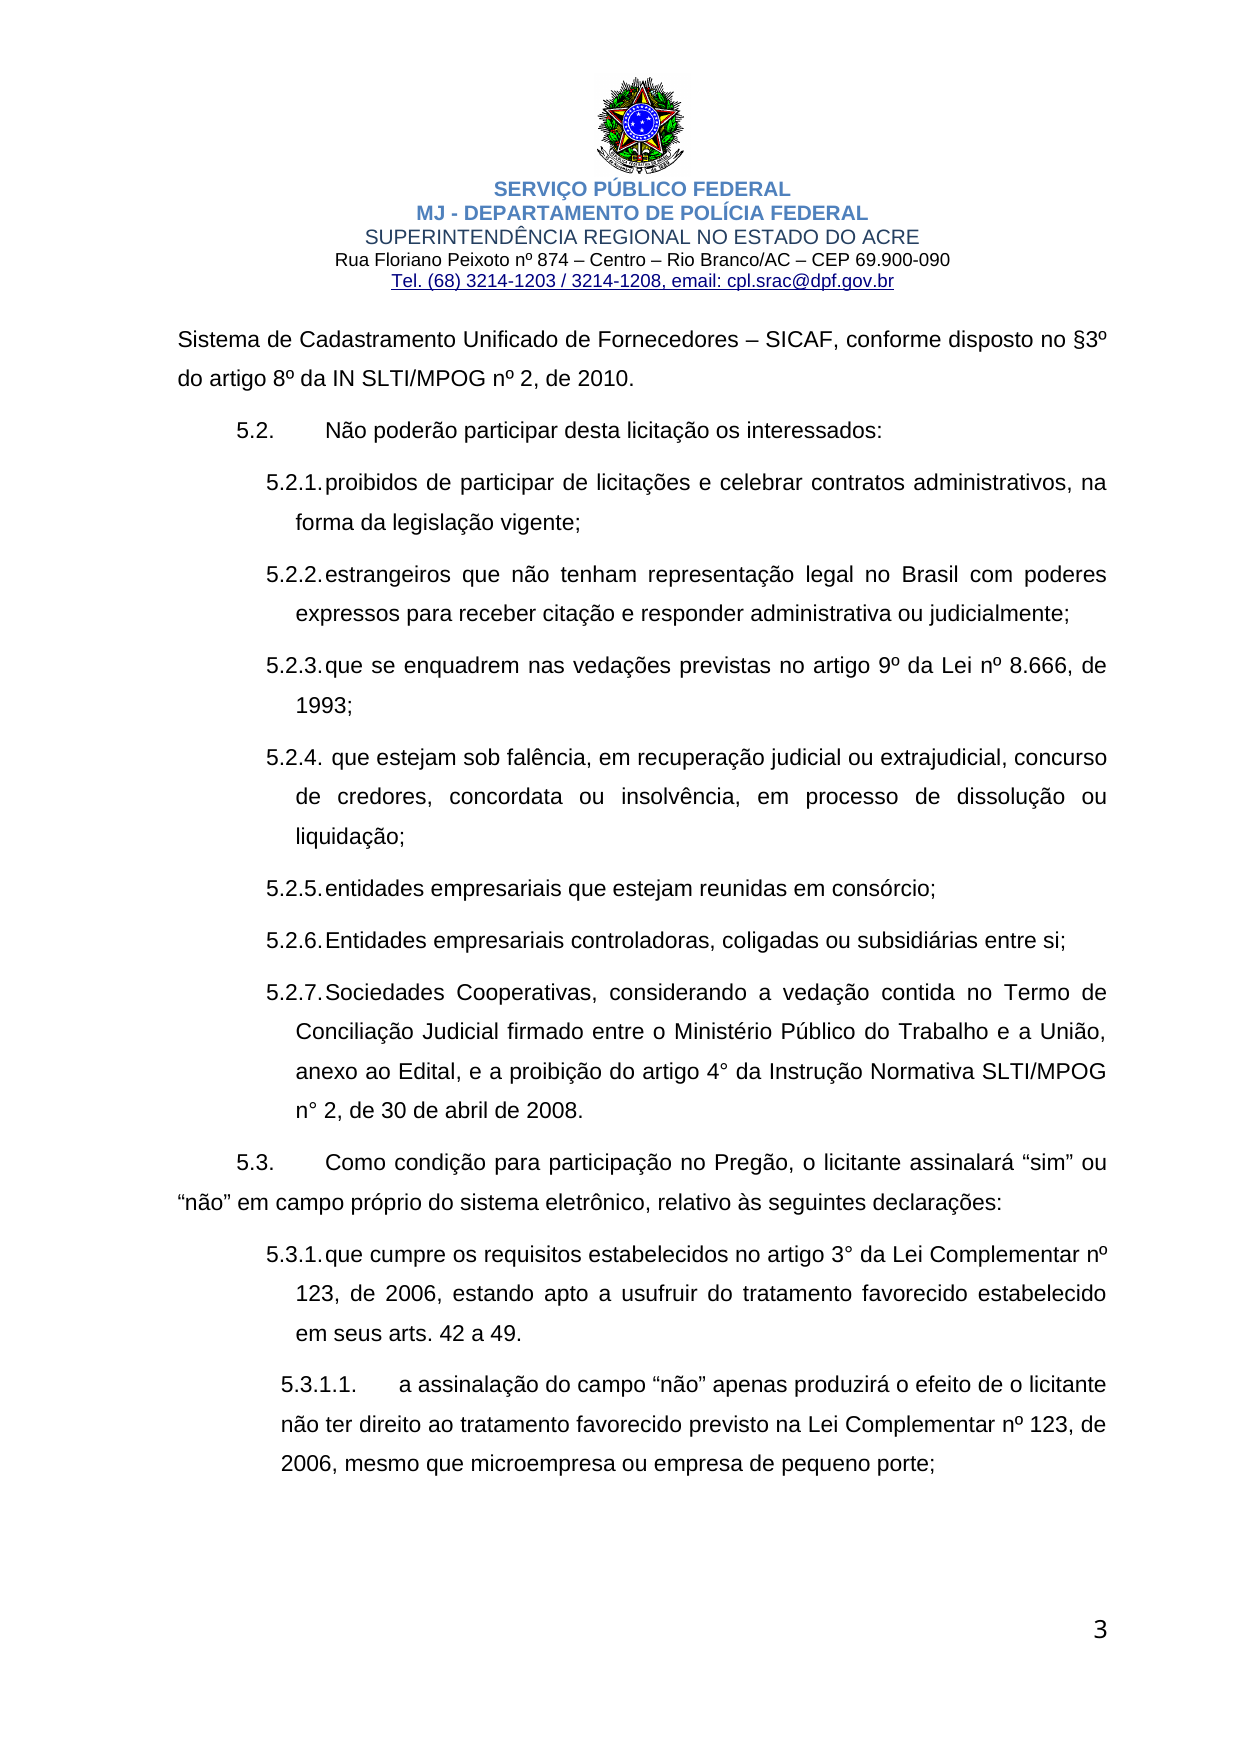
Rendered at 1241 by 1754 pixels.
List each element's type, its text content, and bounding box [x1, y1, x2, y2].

list que estejam sob falência, em recuperação judicial ou extrajudicial, concurso de credores, concordata ou insolvência, em processo de dissolução ou liquidação; [266, 744, 1107, 849]
list entidades empresariais que estejam reunidas em consórcio; [266, 875, 1107, 901]
list proibidos de participar de licitações e celebrar contratos administrativos, na forma da legislação vigente; [266, 469, 1107, 535]
list Como condição para participação no Pregão, o licitante assinalará “sim” ou “não” em campo próprio do sistema eletrônico, relativo às seguintes declarações: [177, 1149, 1107, 1215]
list Entidades empresariais controladoras, coligadas ou subsidiárias entre si; [266, 927, 1107, 953]
list que cumpre os requisitos estabelecidos no artigo 3° da Lei Complementar nº 123, de 2006, estando apto a usufruir do tratamento favorecido estabelecido em seus arts. 49. [266, 1241, 1107, 1346]
list estrangeiros que não tenham representação legal no Brasil com poderes expressos para receber citação e responder administrativa ou judicialmente; [266, 561, 1107, 627]
list Não poderão participar desta licitação os interessados: [177, 417, 1107, 444]
list a assinalação do campo “não” apenas produzirá o efeito de o licitante não ter direito ao tratamento favorecido previsto na Lei Complementar nº 123, de 2006, mesmo que microempresa ou empresa de pequeno porte; [281, 1371, 1107, 1477]
list Sociedades Cooperativas, considerando a vedação contida no Termo de Conciliação Judicial firmado entre o Ministério Público do Trabalho e a União, anexo ao Edital, e a proibição do artigo 4° da Instrução Normativa SLTI/MPOG n° 2, de 30 de abril de 2008. [266, 979, 1107, 1123]
list que se enquadrem nas vedações previstas no artigo 9º da Lei nº 8.666, de 1993; [266, 652, 1107, 718]
picture [593, 73, 691, 177]
